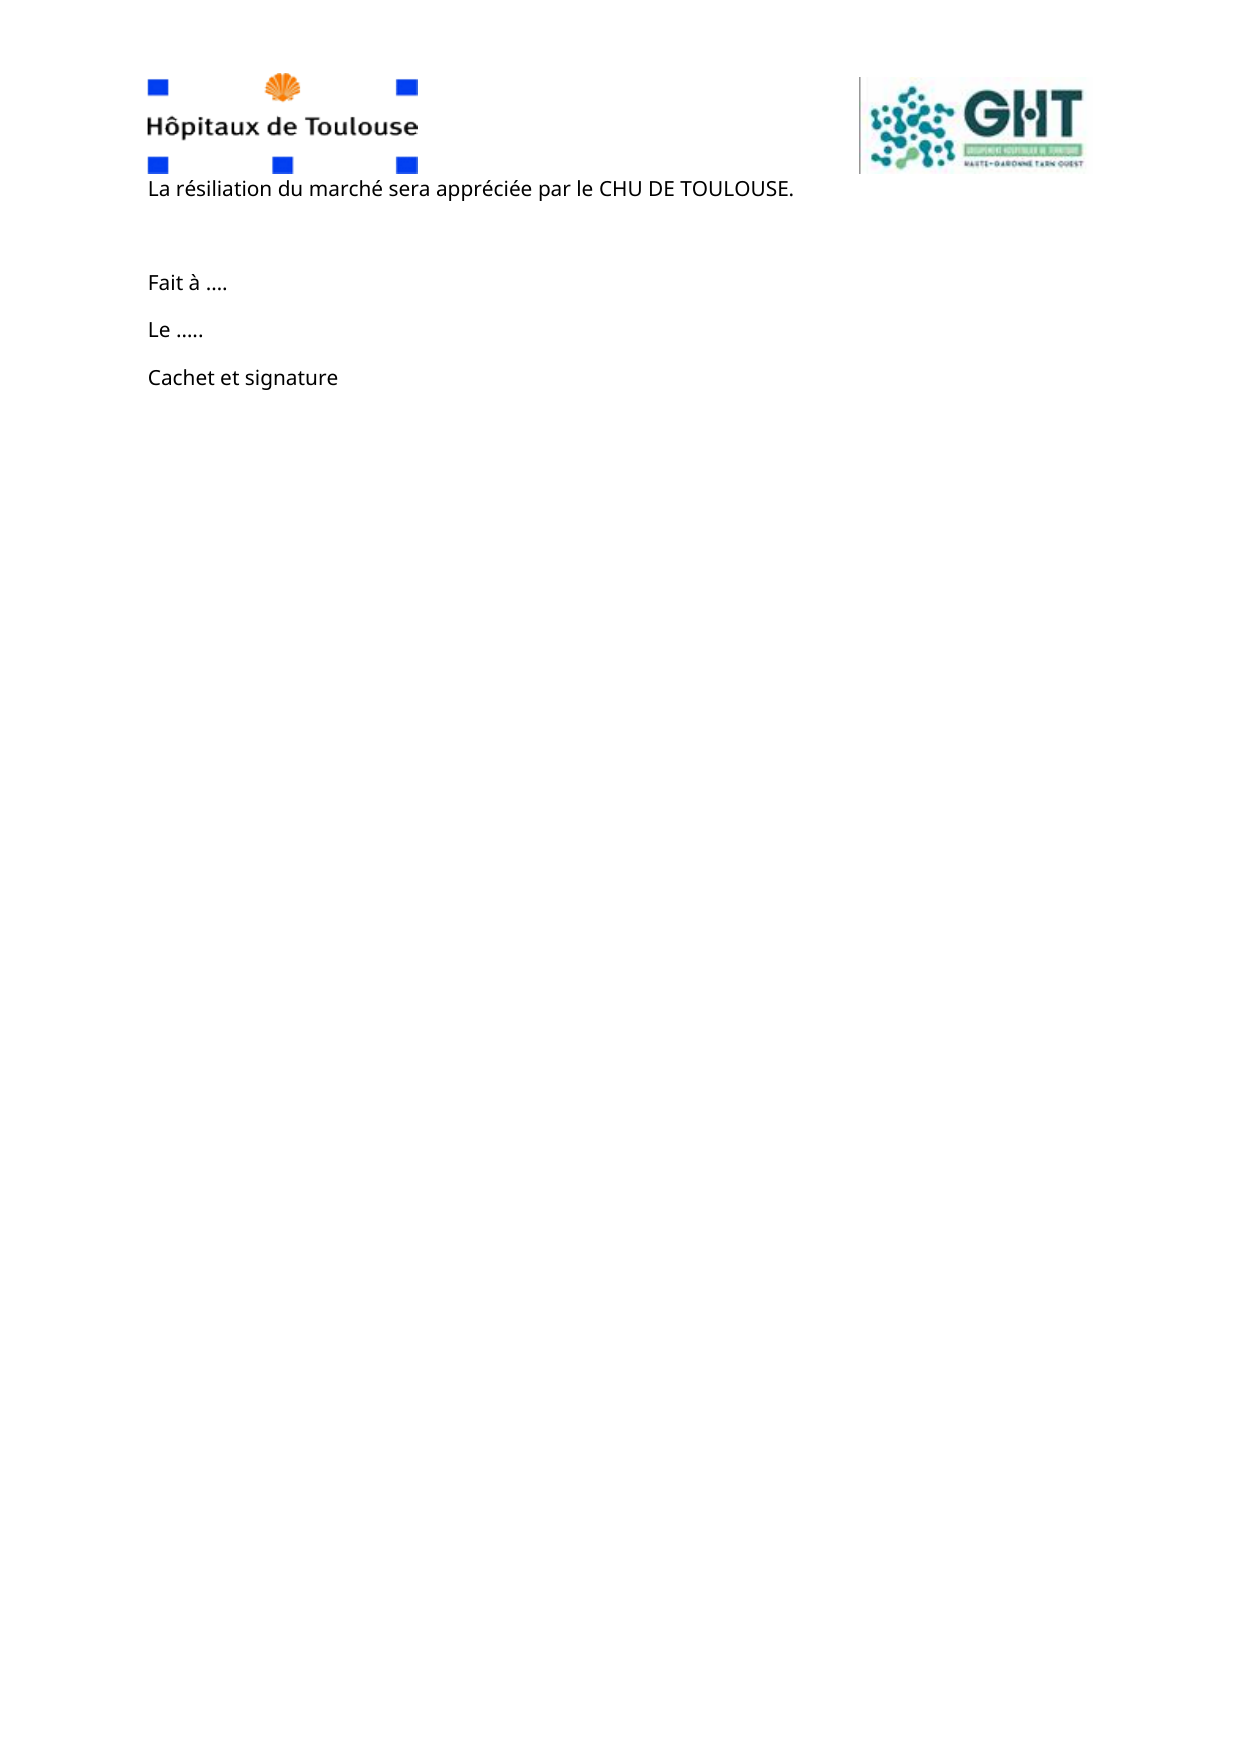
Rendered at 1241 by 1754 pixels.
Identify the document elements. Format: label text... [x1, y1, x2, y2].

text Cachet et signature [148, 363, 1093, 391]
text Le ….. [148, 316, 1093, 344]
text La résiliation du marché sera appréciée par le CHU DE TOULOUSE. [148, 174, 1093, 202]
text Fait à …. [148, 268, 1093, 297]
picture [147, 73, 418, 174]
picture [859, 77, 1093, 174]
